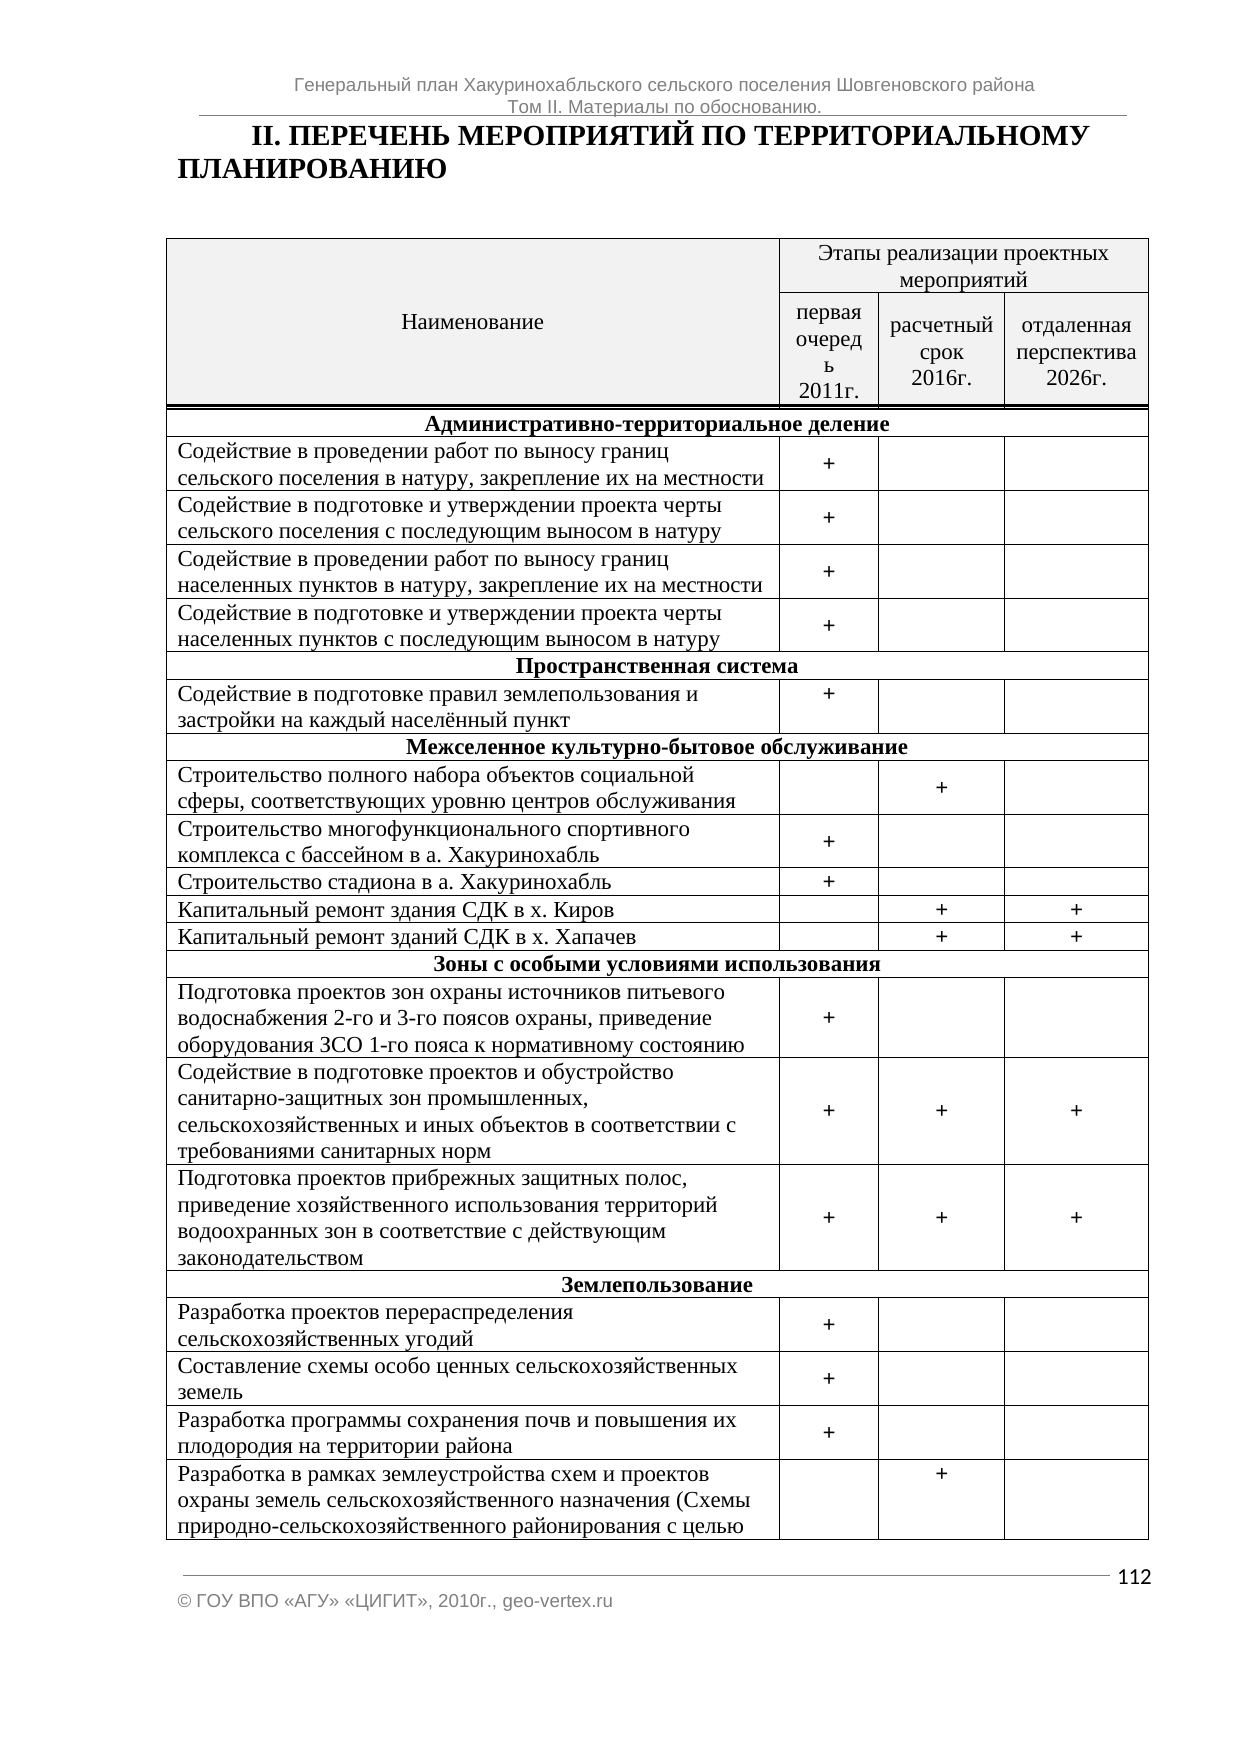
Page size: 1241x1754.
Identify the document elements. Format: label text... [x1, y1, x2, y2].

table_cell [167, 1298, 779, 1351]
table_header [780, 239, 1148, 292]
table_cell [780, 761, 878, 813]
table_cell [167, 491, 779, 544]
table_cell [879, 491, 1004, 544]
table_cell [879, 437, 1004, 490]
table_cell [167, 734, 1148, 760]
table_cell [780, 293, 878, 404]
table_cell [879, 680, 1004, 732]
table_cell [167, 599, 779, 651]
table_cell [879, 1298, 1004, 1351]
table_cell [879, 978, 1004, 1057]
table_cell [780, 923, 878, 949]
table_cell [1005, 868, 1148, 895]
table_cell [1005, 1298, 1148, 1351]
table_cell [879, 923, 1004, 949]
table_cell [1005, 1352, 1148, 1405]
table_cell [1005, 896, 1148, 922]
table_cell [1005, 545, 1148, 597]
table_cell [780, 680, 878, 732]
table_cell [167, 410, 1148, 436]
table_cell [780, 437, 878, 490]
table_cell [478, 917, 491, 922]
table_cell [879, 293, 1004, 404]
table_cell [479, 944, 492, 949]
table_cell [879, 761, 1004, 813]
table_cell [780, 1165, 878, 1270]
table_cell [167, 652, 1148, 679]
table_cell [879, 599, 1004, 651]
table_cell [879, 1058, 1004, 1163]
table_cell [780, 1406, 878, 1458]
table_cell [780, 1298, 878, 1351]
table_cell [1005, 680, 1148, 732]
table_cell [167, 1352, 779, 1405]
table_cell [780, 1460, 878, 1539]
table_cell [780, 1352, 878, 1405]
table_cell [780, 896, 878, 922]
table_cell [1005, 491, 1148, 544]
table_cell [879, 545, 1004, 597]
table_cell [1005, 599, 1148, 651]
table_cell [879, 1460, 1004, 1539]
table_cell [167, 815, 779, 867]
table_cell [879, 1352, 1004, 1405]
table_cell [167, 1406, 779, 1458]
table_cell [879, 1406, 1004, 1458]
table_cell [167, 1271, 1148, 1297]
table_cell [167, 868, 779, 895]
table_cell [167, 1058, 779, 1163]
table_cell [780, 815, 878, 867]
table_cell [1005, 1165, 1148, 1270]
subtitle II. ПЕРЕЧЕНЬ МЕРОПРИЯТИЙ ПО ТЕРРИТОРИАЛЬНОМУ ПЛАНИРОВАНИЮ [177, 118, 1152, 185]
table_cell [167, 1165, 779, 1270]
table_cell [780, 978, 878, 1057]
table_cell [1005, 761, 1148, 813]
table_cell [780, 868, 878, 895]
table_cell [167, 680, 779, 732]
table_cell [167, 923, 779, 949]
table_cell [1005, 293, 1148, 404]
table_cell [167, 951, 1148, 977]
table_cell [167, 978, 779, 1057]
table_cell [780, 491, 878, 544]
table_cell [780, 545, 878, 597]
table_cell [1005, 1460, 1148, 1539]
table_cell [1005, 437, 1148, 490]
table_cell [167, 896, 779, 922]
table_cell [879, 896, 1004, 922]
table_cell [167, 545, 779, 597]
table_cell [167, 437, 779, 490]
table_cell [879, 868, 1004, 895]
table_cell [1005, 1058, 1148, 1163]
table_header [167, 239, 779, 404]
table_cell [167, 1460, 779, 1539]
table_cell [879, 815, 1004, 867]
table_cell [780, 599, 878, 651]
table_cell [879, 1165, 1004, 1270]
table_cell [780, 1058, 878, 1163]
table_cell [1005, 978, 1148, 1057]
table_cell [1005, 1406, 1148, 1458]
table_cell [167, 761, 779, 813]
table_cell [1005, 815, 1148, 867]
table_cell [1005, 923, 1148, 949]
